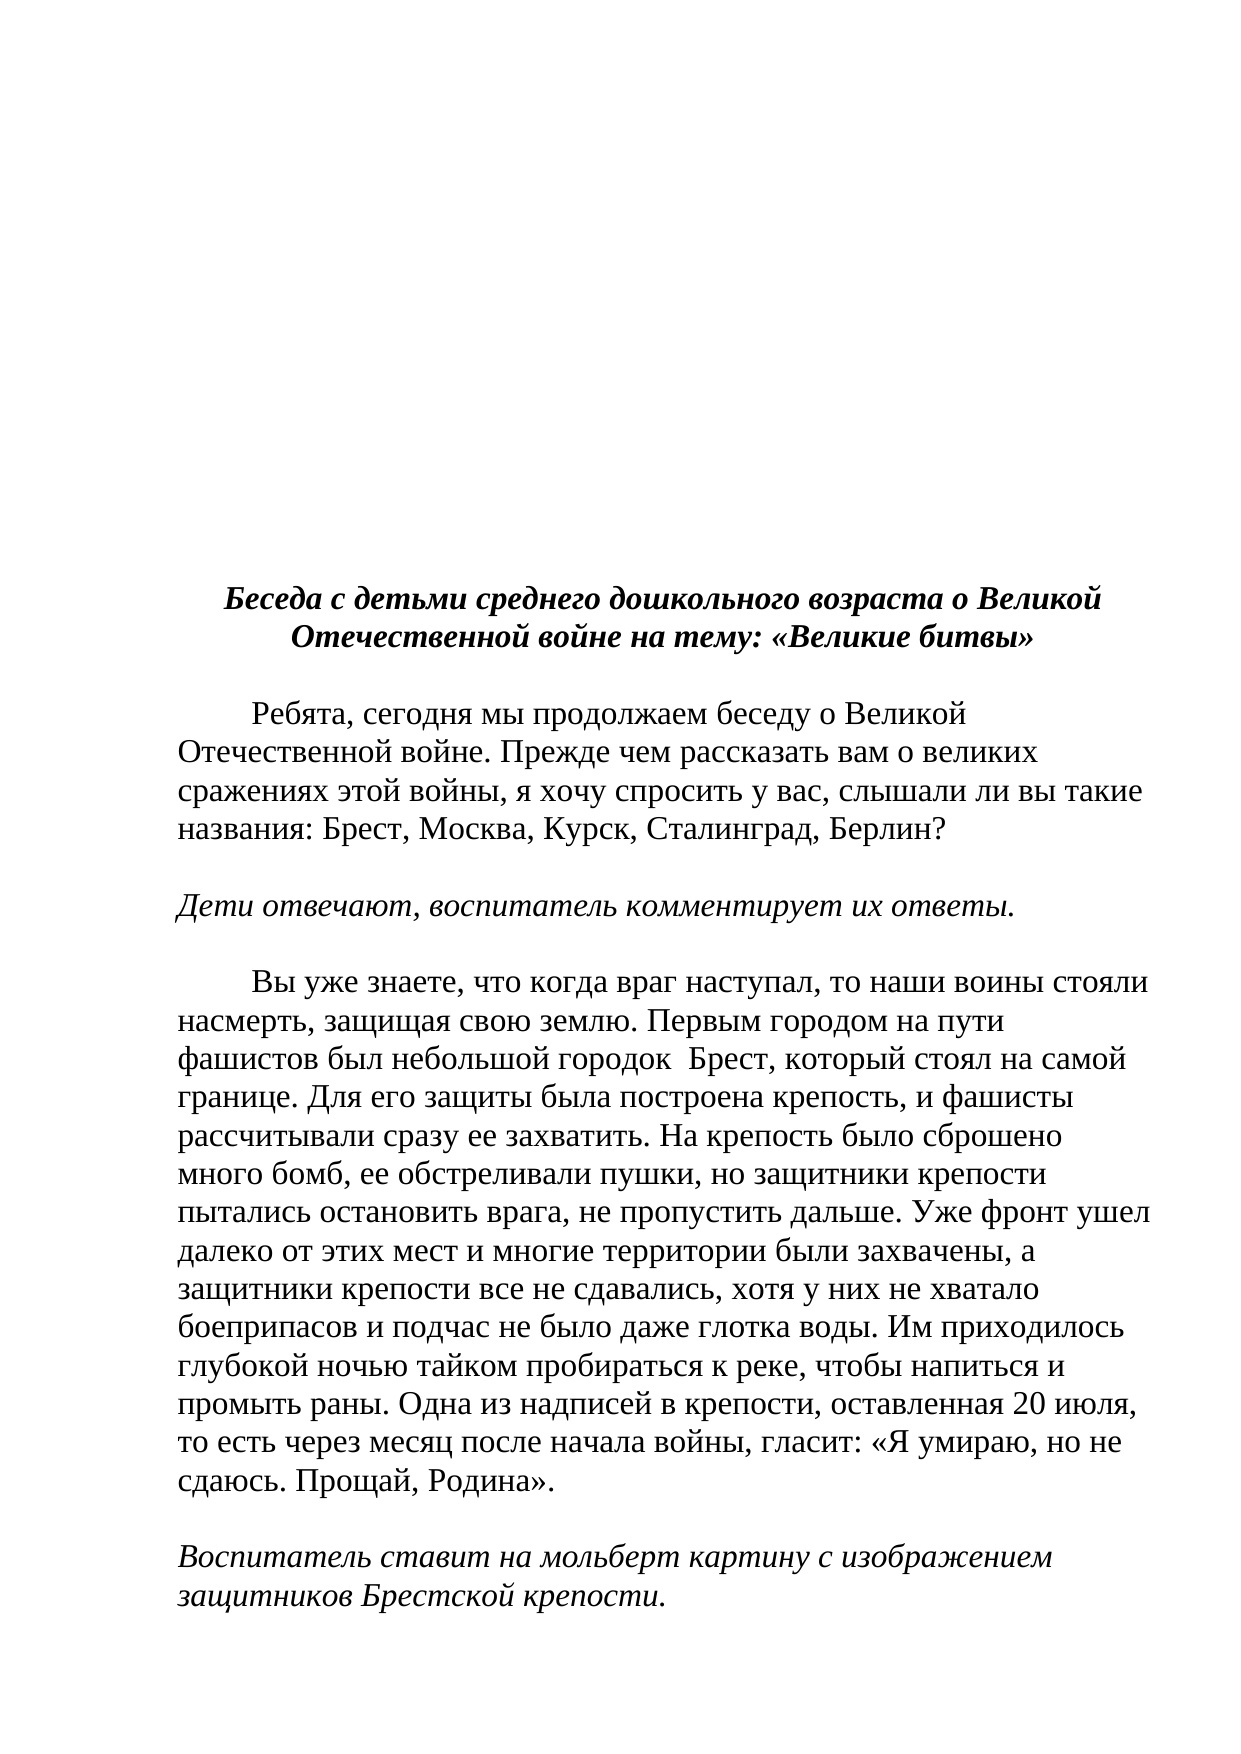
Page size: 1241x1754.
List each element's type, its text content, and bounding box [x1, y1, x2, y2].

text Воспитатель ставит на мольберт картину с изображением защитников Брестской крепости. [177, 1536, 1152, 1613]
text Ребята, сегодня мы продолжаем беседу о Великой Отечественной войне. Прежде чем рассказать вам о великих сражениях этой войны, я хочу спросить у вас, слышали ли вы такие названия: Брест, Москва, Курск, Сталинград, Берлин? [177, 693, 1152, 846]
text Дети отвечают, воспитатель комментирует их ответы. [177, 885, 1152, 923]
text Беседа с детьми среднего дошкольного возраста о Великой Отечественной войне на тему: «Великие битвы» [177, 578, 1152, 655]
text Вы уже знаете, что когда враг наступал, то наши воины стояли насмерть, защищая свою землю. Первым городом на пути фашистов был небольшой городок Брест, который стоял на самой границе. Для его защиты была построена крепость, и фашисты рассчитывали сразу ее захватить. На крепость было сброшено много бомб, ее обстреливали пушки, но защитники крепости пытались остановить врага, не пропустить дальше. Уже фронт ушел далеко от этих мест и многие территории были захвачены, а защитники крепости все не сдавались, хотя у них не хватало боеприпасов и подчас не было даже глотка воды. Им приходилось глубокой ночью тайком пробираться к реке, чтобы напиться и промыть раны. Одна из надписей в крепости, оставленная 20 июля, то есть через месяц после начала войны, гласит: «Я умираю, но не сдаюсь. Прощай, Родина». [177, 961, 1152, 1498]
